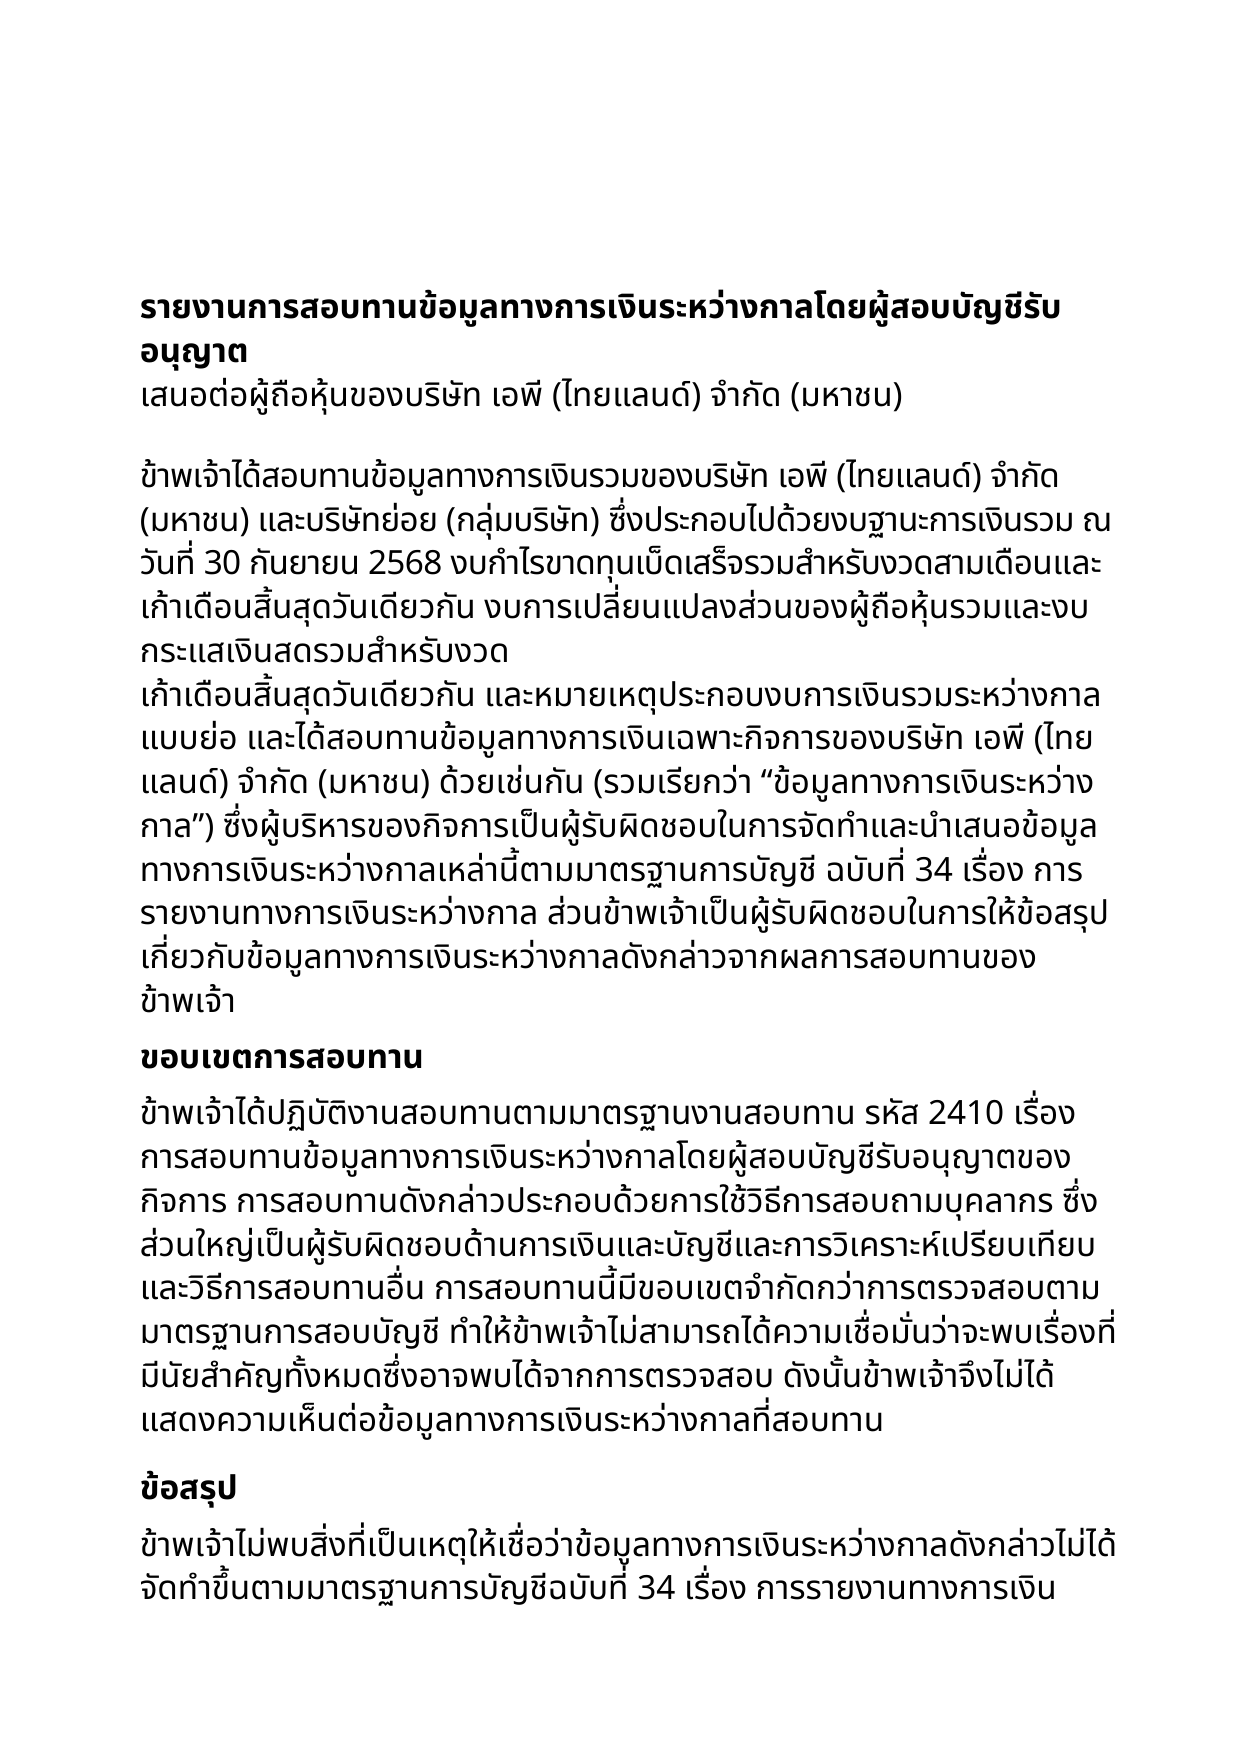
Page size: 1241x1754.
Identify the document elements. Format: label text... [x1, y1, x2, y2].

text ขอบเขตการสอบทาน [139, 1033, 1128, 1077]
text ข้าพเจ้าได้ปฏิบัติงานสอบทานตามมาตรฐานงานสอบทาน รหัส 2410 เรื่อง การสอบทานข้อมูลทางการเงินระหว่างกาลโดยผู้สอบบัญชีรับอนุญาตของกิจการ การสอบทานดังกล่าวประกอบด้วยการใช้วิธีการสอบถามบุคลากร ซึ่งส่วนใหญ่เป็นผู้รับผิดชอบด้านการเงินและบัญชีและการวิเคราะห์เปรียบเทียบและวิธีการสอบทานอื่น การสอบทานนี้มีขอบเขตจำกัดกว่าการตรวจสอบตามมาตรฐานการสอบบัญชี ทำให้ข้าพเจ้าไม่สามารถได้ความเชื่อมั่นว่าจะพบเรื่องที่มีนัยสำคัญทั้งหมดซึ่งอาจพบได้จากการตรวจสอบ ดังนั้นข้าพเจ้าจึงไม่ได้แสดงความเห็นต่อข้อมูลทางการเงินระหว่างกาลที่สอบทาน [139, 1090, 1128, 1440]
text ข้อสรุป [139, 1465, 1128, 1508]
text รายงานการสอบทานข้อมูลทางการเงินระหว่างกาลโดยผู้สอบบัญชีรับอนุญาต [139, 283, 1128, 371]
text ข้าพเจ้าได้สอบทานข้อมูลทางการเงินรวมของบริษัท เอพี (ไทยแลนด์) จำกัด (มหาชน) และบริษัทย่อย (กลุ่มบริษัท) ซึ่งประกอบไปด้วยงบฐานะการเงินรวม ณ วันที่ 30 กันยายน 2568 งบกำไรขาดทุนเบ็ดเสร็จรวมสำหรับงวดสามเดือนและเก้าเดือนสิ้นสุดวันเดียวกัน งบการเปลี่ยนแปลงส่วนของผู้ถือหุ้นรวมและงบกระแสเงินสดรวมสำหรับงวด เก้าเดือนสิ้นสุดวันเดียวกัน และหมายเหตุประกอบงบการเงินรวมระหว่างกาลแบบย่อ และได้สอบทานข้อมูลทางการเงินเฉพาะกิจการของบริษัท เอพี (ไทยแลนด์) จำกัด (มหาชน) ด้วยเช่นกัน (รวมเรียกว่า “ข้อมูลทางการเงินระหว่างกาล”) ซึ่งผู้บริหารของกิจการเป็นผู้รับผิดชอบในการจัดทำและนำเสนอข้อมูลทางการเงินระหว่างกาลเหล่านี้ตามมาตรฐานการบัญชี ฉบับที่ 34 เรื่อง การรายงานทางการเงินระหว่างกาล ส่วนข้าพเจ้าเป็นผู้รับผิดชอบในการให้ข้อสรุปเกี่ยวกับข้อมูลทางการเงินระหว่างกาลดังกล่าวจากผลการสอบทานของข้าพเจ้า [139, 452, 1128, 1021]
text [139, 1521, 1128, 1608]
text เสนอต่อผู้ถือหุ้นของบริษัท เอพี (ไทยแลนด์) จำกัด (มหาชน) [139, 371, 1128, 415]
